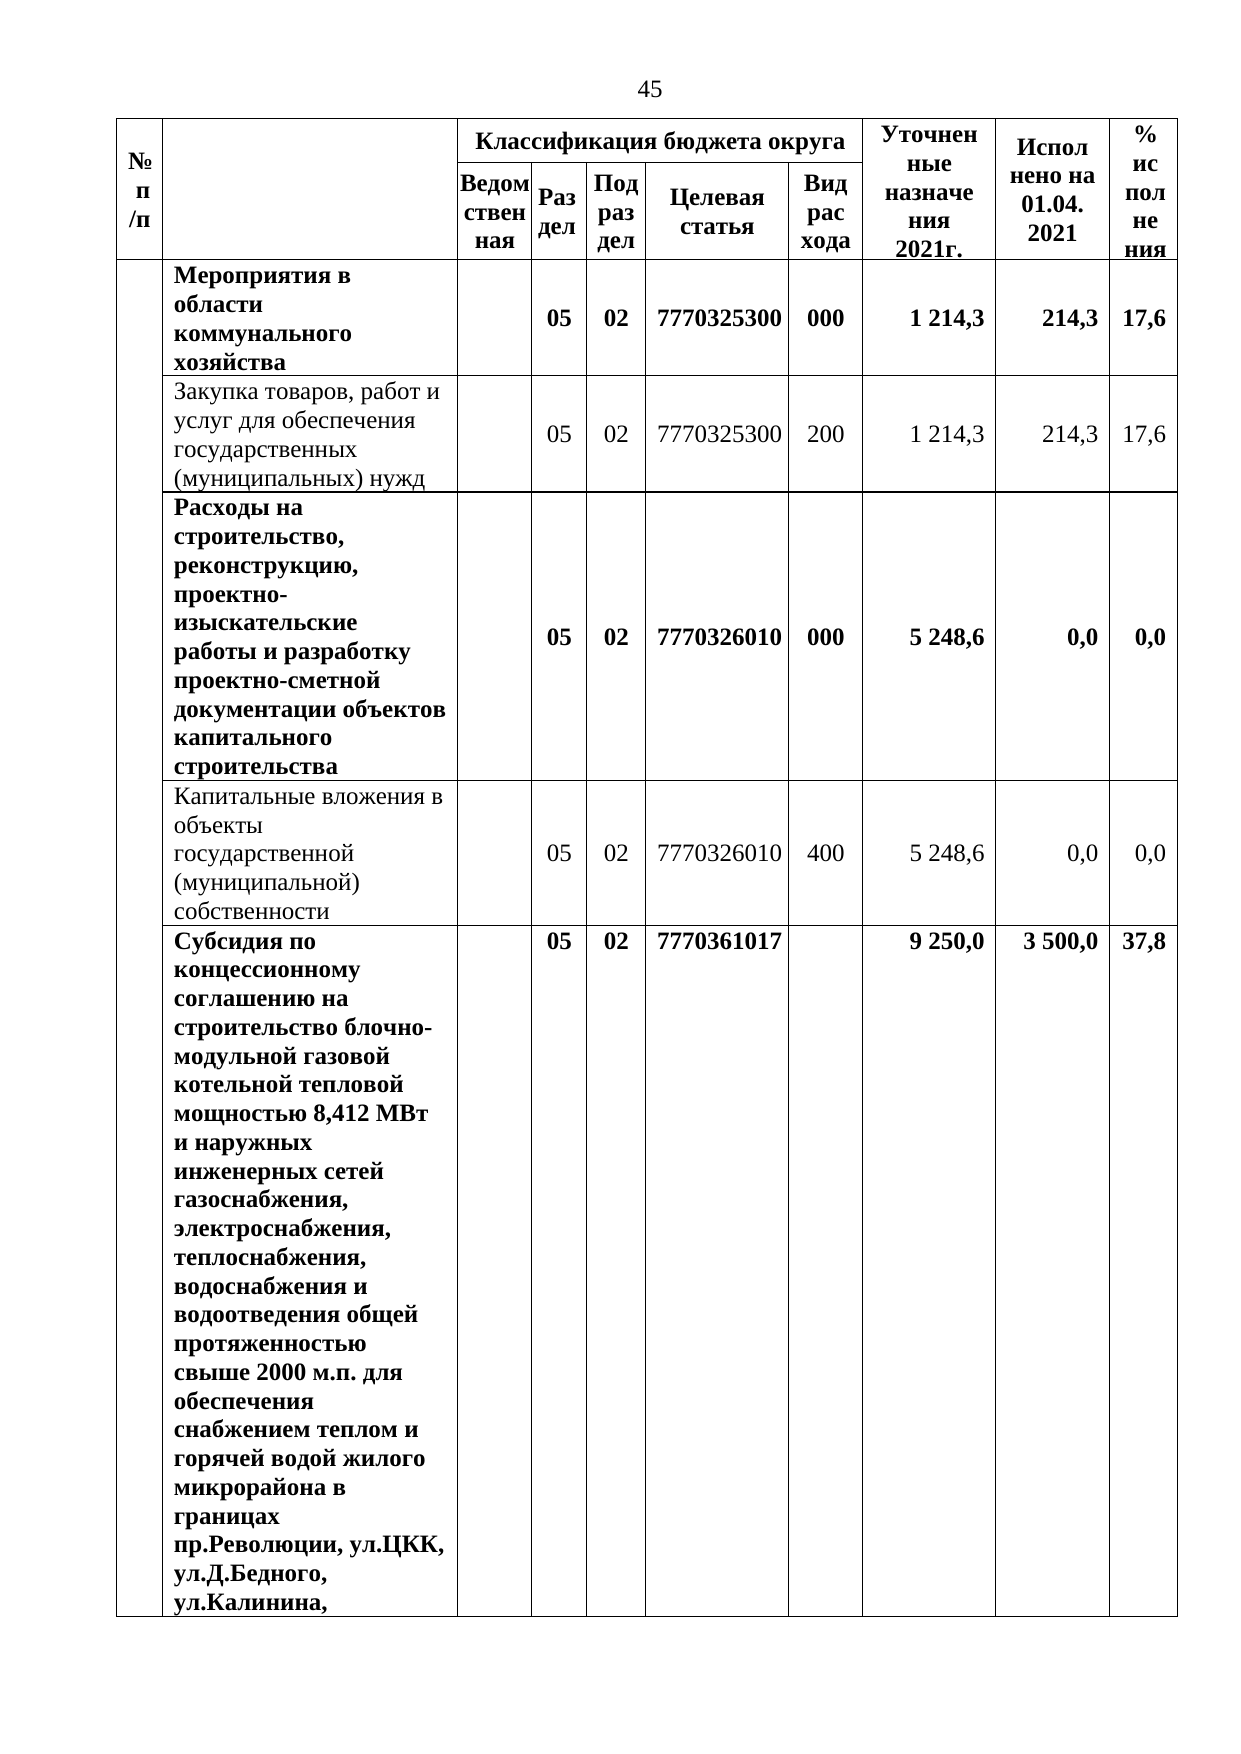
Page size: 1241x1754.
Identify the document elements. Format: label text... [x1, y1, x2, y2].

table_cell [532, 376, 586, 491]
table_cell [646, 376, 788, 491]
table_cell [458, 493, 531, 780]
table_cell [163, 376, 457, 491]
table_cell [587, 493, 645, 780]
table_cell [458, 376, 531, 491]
table_cell Под раз дел [587, 163, 645, 259]
table_cell Вид рас хода [789, 163, 862, 259]
table_cell Раз дел [532, 163, 586, 259]
table_header Уточненные назначе ния 2021г. [863, 119, 995, 259]
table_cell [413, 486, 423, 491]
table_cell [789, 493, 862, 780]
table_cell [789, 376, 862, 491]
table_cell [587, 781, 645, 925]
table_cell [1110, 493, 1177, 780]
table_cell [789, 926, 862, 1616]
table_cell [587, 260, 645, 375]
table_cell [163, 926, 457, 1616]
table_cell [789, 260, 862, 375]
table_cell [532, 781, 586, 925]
table_cell Ведомственная [458, 163, 531, 259]
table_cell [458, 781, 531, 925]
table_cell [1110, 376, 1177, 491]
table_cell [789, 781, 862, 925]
table_header № п/п [117, 119, 162, 259]
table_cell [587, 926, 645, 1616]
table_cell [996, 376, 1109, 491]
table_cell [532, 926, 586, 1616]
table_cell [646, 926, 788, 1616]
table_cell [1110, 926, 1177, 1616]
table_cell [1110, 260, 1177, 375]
table_header Классификация бюджета округа [458, 119, 862, 162]
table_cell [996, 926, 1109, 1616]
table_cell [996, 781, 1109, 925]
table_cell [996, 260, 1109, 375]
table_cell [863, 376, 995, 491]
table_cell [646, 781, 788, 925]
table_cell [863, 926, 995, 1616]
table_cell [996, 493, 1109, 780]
table_header Испол нено на 01.04. 2021 [996, 119, 1109, 259]
table_header [163, 119, 457, 259]
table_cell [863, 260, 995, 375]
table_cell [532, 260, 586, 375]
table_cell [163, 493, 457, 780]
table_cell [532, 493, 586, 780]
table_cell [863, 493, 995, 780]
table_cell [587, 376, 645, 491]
table_cell Целевая статья [646, 163, 788, 259]
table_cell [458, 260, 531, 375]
table_header % ис пол не ния [1110, 119, 1177, 259]
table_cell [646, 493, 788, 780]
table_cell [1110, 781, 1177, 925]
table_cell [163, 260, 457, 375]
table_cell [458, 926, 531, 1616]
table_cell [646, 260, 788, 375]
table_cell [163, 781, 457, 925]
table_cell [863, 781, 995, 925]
